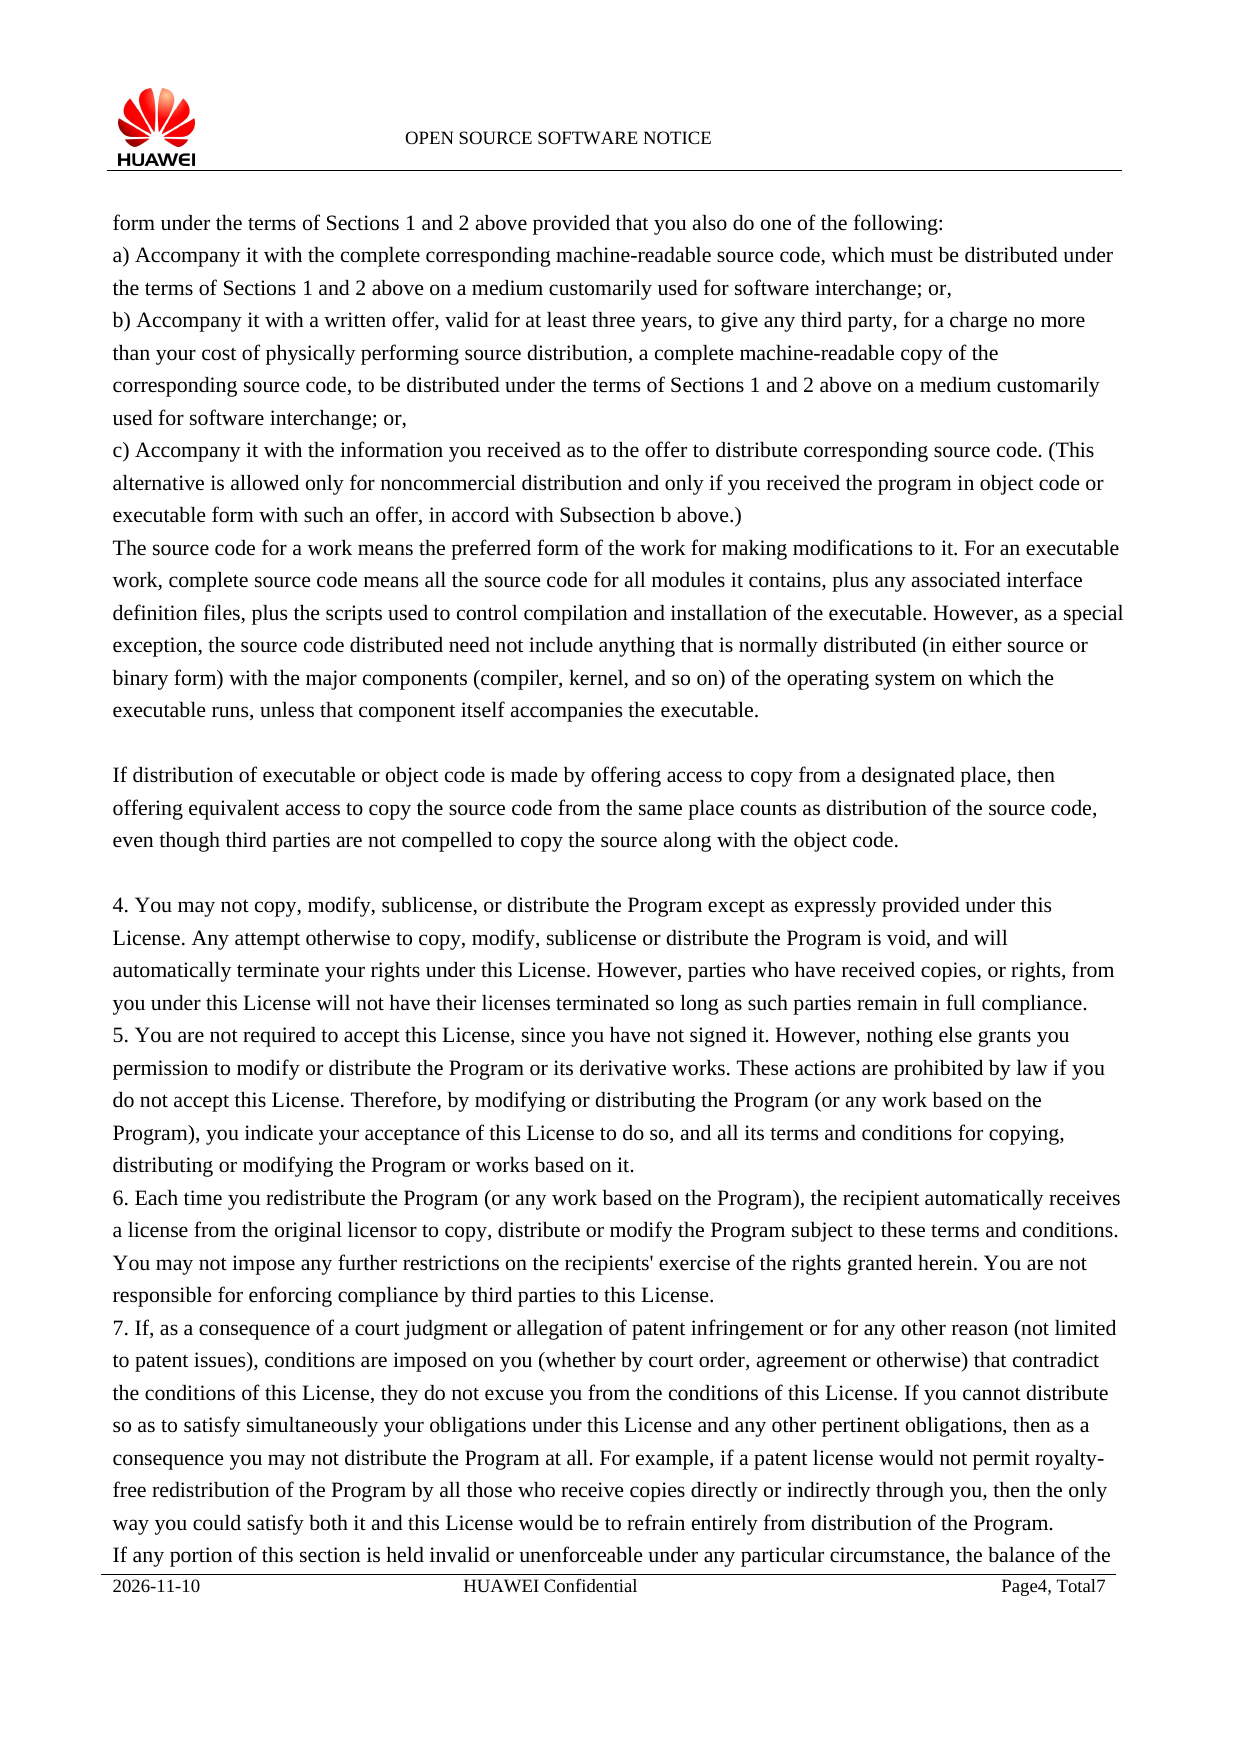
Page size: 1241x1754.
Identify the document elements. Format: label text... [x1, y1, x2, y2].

picture [118, 88, 195, 166]
